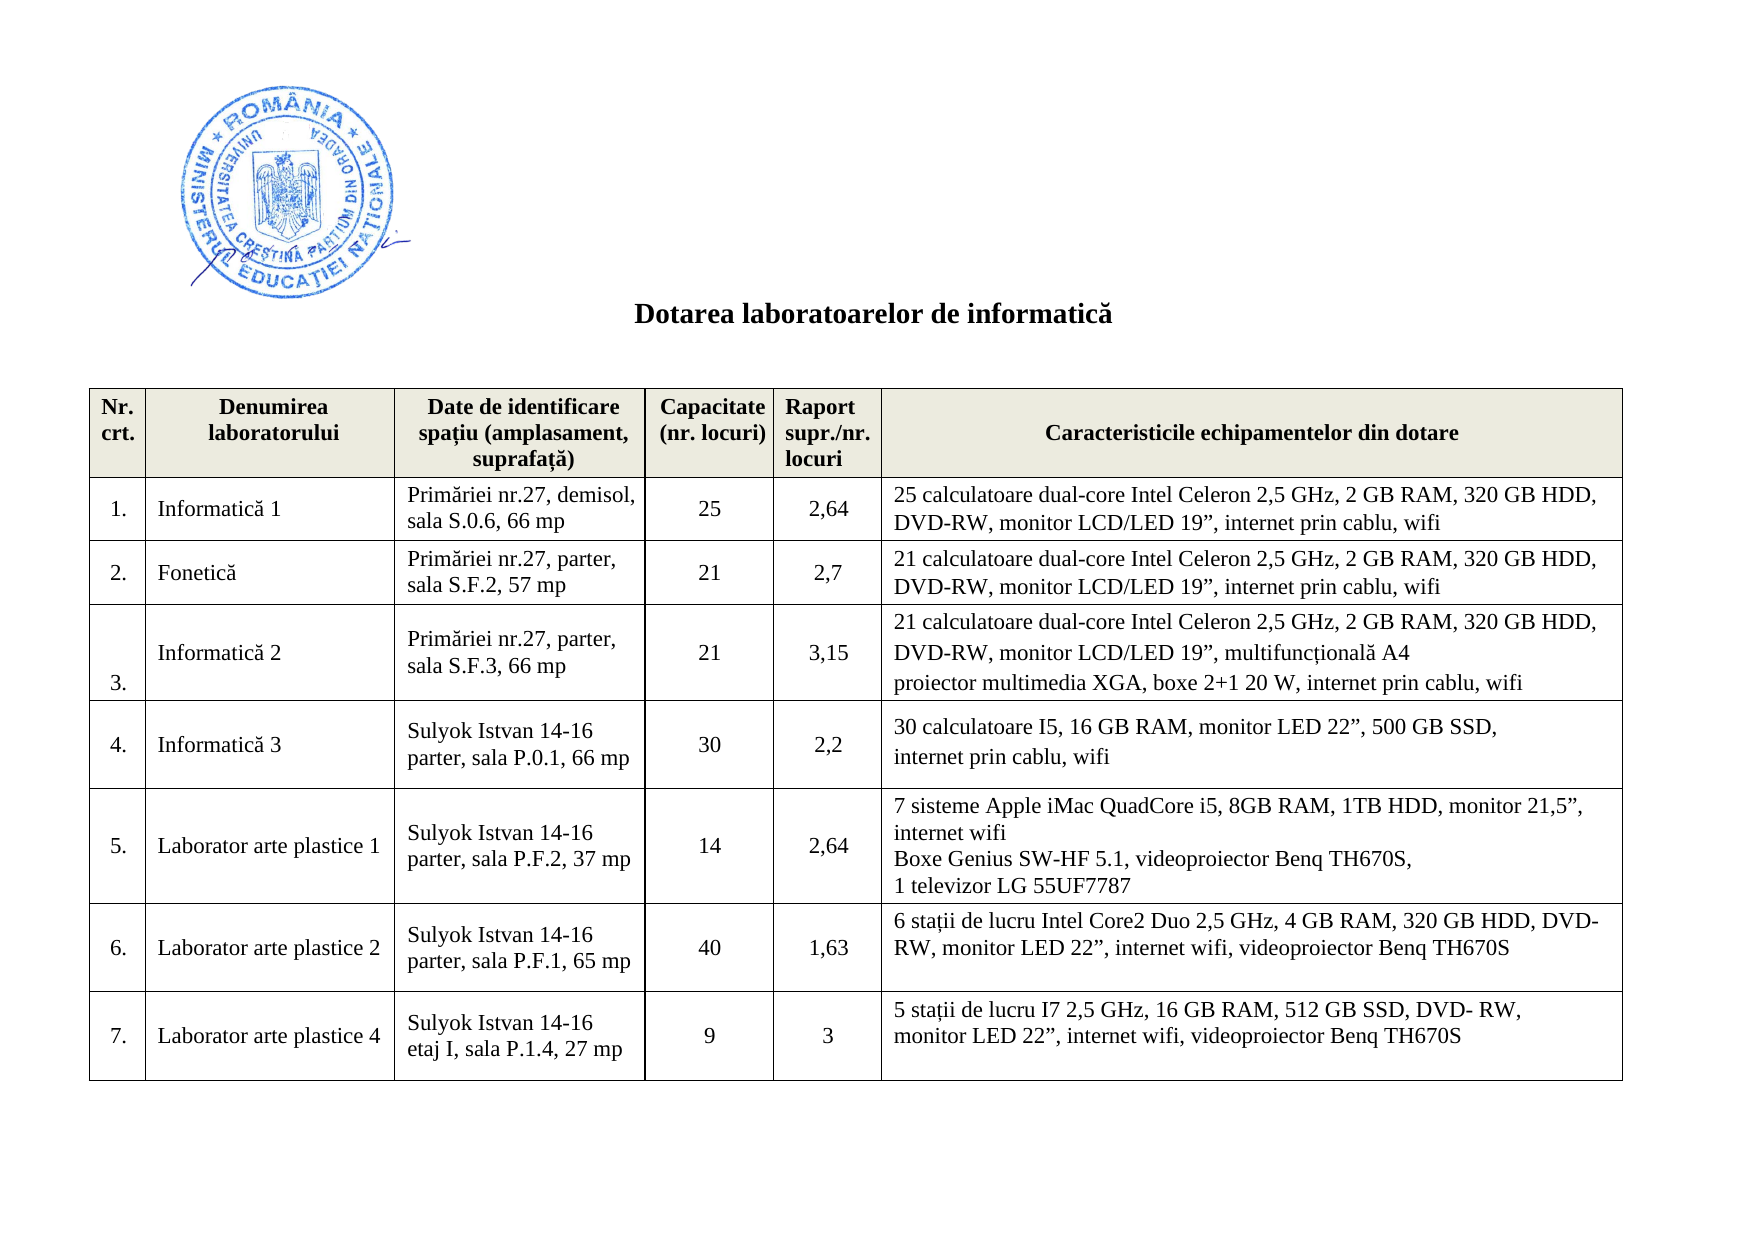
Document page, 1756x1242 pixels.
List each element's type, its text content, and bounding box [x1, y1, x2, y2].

table_cell 21 [646, 605, 773, 700]
table_cell Sulyok Istvan 14-16 etaj I, sala P.1.4, 27 mp [395, 992, 644, 1080]
table_cell 6 stații de lucru Intel Core2 Duo 2,5 GHz, 4 GB RAM, 320 GB HDD, DVD- RW, monitor LED 22”, internet wifi, videoproiector Benq TH670S [882, 904, 1622, 991]
table_header Raport supr./nr. locuri [774, 389, 881, 477]
table_cell 21 [646, 541, 773, 604]
table_cell Informatică 3 [146, 701, 394, 788]
table_cell Informatică 1 [146, 478, 394, 540]
table_cell 2,2 [774, 701, 881, 788]
table_cell 4. [90, 701, 145, 788]
table_cell 1. [90, 478, 145, 540]
table_cell 2. [90, 541, 145, 604]
table_header Caracteristicile echipamentelor din dotare [882, 389, 1622, 477]
table_cell Primăriei nr.27, demisol, sala S.0.6, 66 mp [395, 478, 644, 540]
table_header Nr. crt. [90, 389, 145, 477]
table_cell 25 calculatoare dual-core Intel Celeron 2,5 GHz, 2 GB RAM, 320 GB HDD, DVD-RW, monitor LCD/LED 19”, internet prin cablu, wifi [882, 478, 1622, 540]
table_cell 2,7 [774, 541, 881, 604]
table_cell Laborator arte plastice 1 [146, 789, 394, 903]
table_cell 3. [90, 605, 145, 700]
picture [150, 51, 431, 324]
table_cell Sulyok Istvan 14-16 parter, sala P.0.1, 66 mp [395, 701, 644, 788]
table_cell 6. [90, 904, 145, 991]
table_cell 2,64 [774, 478, 881, 540]
table_cell Fonetică [146, 541, 394, 604]
table_header Capacitate (nr. locuri) [646, 389, 773, 477]
table_cell 25 [646, 478, 773, 540]
table_cell 14 [646, 789, 773, 903]
table_cell 5. [90, 789, 145, 903]
table_cell Sulyok Istvan 14-16 parter, sala P.F.2, 37 mp [395, 789, 644, 903]
table_cell 7. [90, 992, 145, 1080]
table_cell 3,15 [774, 605, 881, 700]
table_cell 3 [774, 992, 881, 1080]
table_cell 30 [646, 701, 773, 788]
table_cell Informatică 2 [146, 605, 394, 700]
table_cell 21 calculatoare dual-core Intel Celeron 2,5 GHz, 2 GB RAM, 320 GB HDD, DVD-RW, monitor LCD/LED 19”, internet prin cablu, wifi [882, 541, 1622, 604]
table_cell 7 sisteme Apple iMac QuadCore i5, 8GB RAM, 1TB HDD, monitor 21,5”, internet wifi Boxe Genius SW-HF 5.1, videoproiector Benq TH670S, 1 televizor LG 55UF7787 [882, 789, 1622, 903]
table_header Date de identificare spațiu (amplasament, suprafață) [395, 389, 644, 477]
table_cell 21 calculatoare dual-core Intel Celeron 2,5 GHz, 2 GB RAM, 320 GB HDD, DVD-RW, monitor LCD/LED 19”, multifuncțională A4 proiector multimedia XGA, boxe 2+1 20 W, internet prin cablu, wifi [882, 605, 1622, 700]
table_cell 5 stații de lucru I7 2,5 GHz, 16 GB RAM, 512 GB SSD, DVD- RW, monitor LED 22”, internet wifi, videoproiector Benq TH670S [882, 992, 1622, 1080]
table_cell 1,63 [774, 904, 881, 991]
table_cell Primăriei nr.27, parter, sala S.F.3, 66 mp [395, 605, 644, 700]
table_cell Laborator arte plastice 4 [146, 992, 394, 1080]
table_cell Laborator arte plastice 2 [146, 904, 394, 991]
table_cell Sulyok Istvan 14-16 parter, sala P.F.1, 65 mp [395, 904, 644, 991]
table_cell 30 calculatoare I5, 16 GB RAM, monitor LED 22”, 500 GB SSD, internet prin cablu, wifi [882, 701, 1622, 788]
table_cell 2,64 [774, 789, 881, 903]
table_cell Primăriei nr.27, parter, sala S.F.2, 57 mp [395, 541, 644, 604]
text Dotarea laboratoarelor de informatică [150, 51, 1605, 330]
table_header Denumirea laboratorului [146, 389, 394, 477]
table_cell 9 [646, 992, 773, 1080]
table_cell 40 [646, 904, 773, 991]
